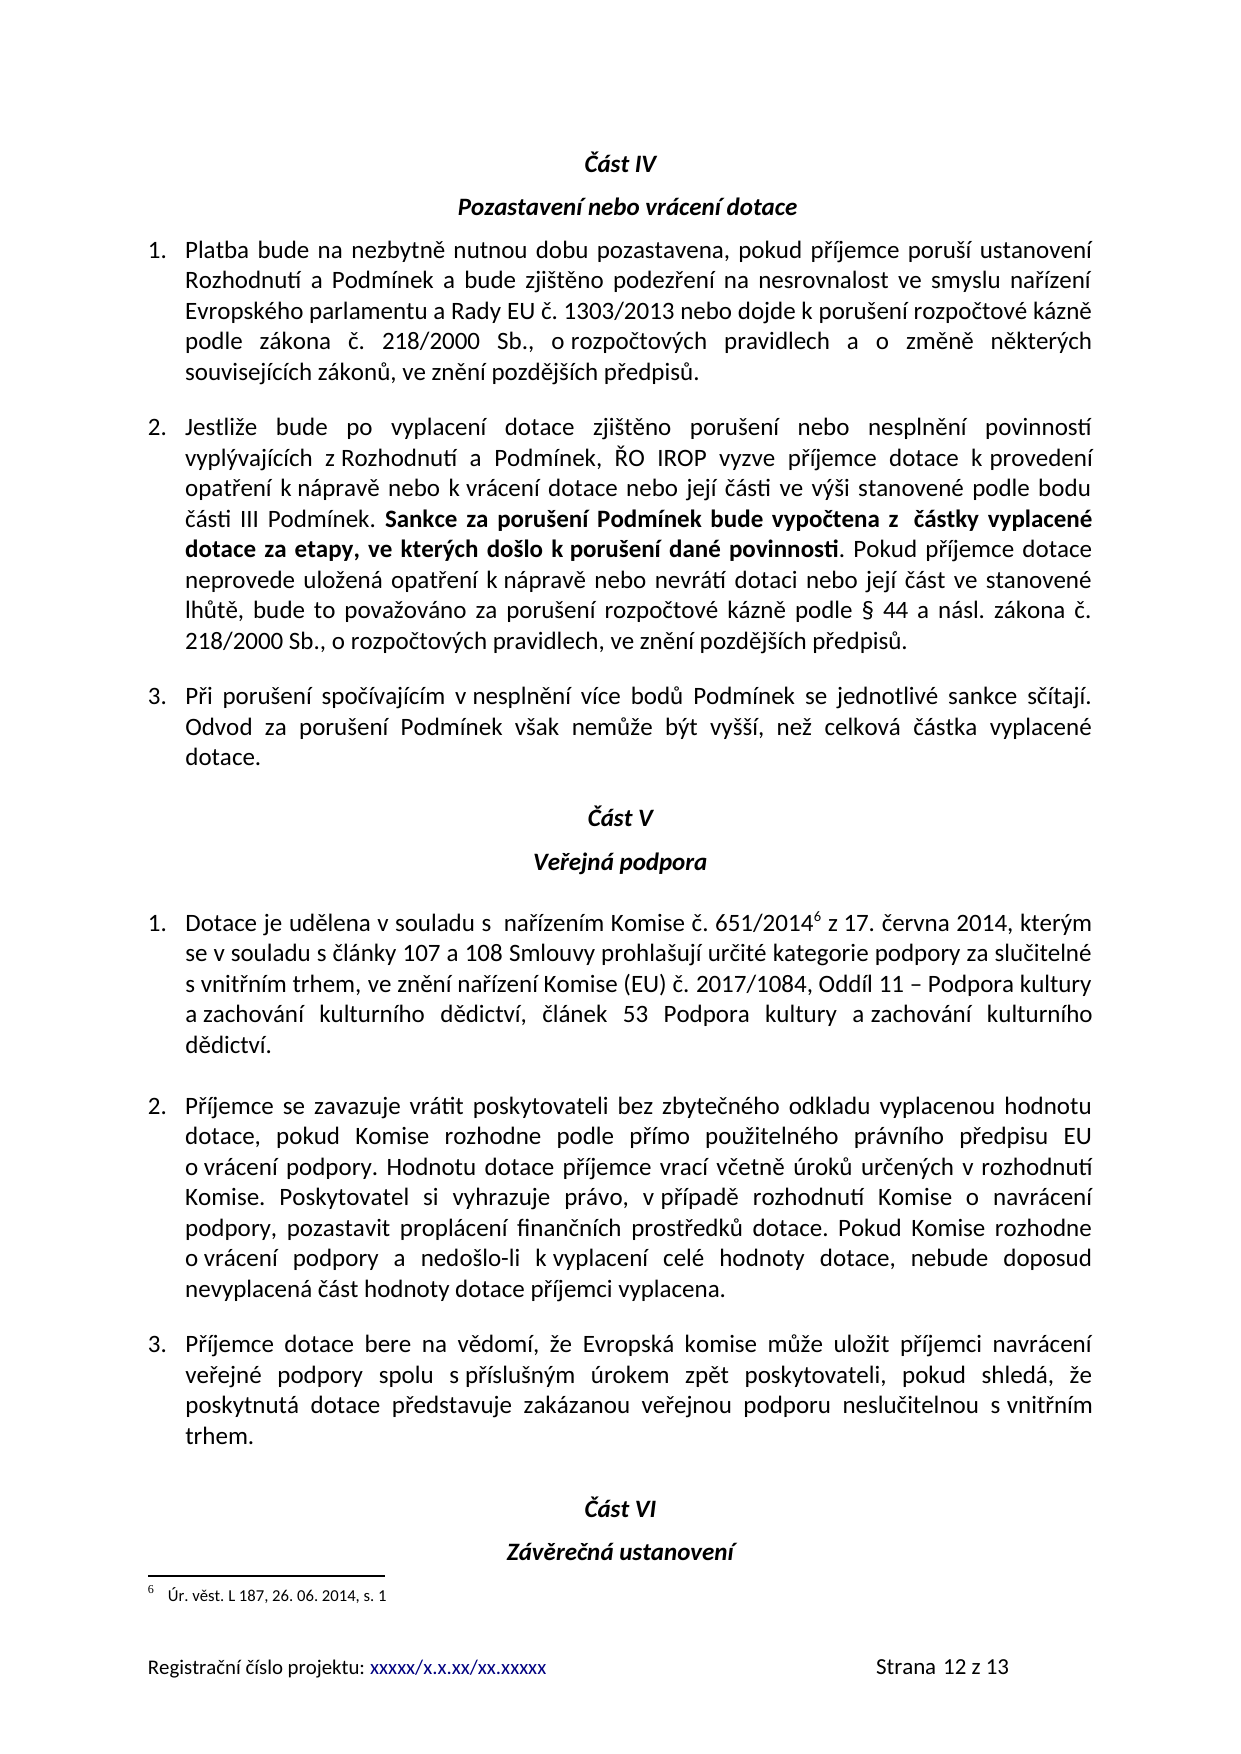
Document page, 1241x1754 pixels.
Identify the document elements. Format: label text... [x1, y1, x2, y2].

text Veřejná podpora [148, 846, 1092, 876]
text Část VI [148, 1493, 1092, 1524]
text Pozastavení nebo vrácení dotace [162, 191, 1093, 221]
list Příjemce dotace bere na vědomí, že Evropská komise může uložit příjemci navrácení veřejné podpory spolu s příslušným úrokem zpět poskytovateli, pokud shledá, že poskytnutá dotace představuje zakázanou veřejnou podporu neslučitelnou s vnitřním trhem. [148, 1328, 1093, 1451]
list Jestliže bude po vyplacení dotace zjištěno porušení nebo nesplnění povinností vyplývajících z Rozhodnutí a Podmínek, ŘO IROP vyzve příjemce dotace k provedení opatření k nápravě nebo k vrácení dotace nebo její části ve výši stanovené podle bodu části III Podmínek. Sankce za porušení Podmínek bude vypočtena z částky vyplacené dotace za etapy, ve kterých došlo k porušení dané povinnosti. Pokud příjemce dotace neprovede uložená opatření k nápravě nebo nevrátí dotaci nebo její část ve stanovené lhůtě, bude to považováno za porušení rozpočtové kázně podle § 44 a násl. zákona č. 218/2000 Sb., o rozpočtových pravidlech, ve znění pozdějších předpisů. [148, 411, 1092, 656]
list Dotace je udělena v souladu s nařízením Komise č. 651/2014 z 17. června 2014, kterým se v souladu s články 107 a 108 Smlouvy prohlašují určité kategorie podpory za slučitelné s vnitřním trhem, ve znění nařízení Komise (EU) č. 2017/1084, Oddíl 11 – Podpora kultury a zachování kulturního dědictví, článek 53 Podpora kultury a zachování kulturního dědictví. [148, 907, 1092, 1059]
list Platba bude na nezbytně nutnou dobu pozastavena, pokud příjemce poruší ustanovení Rozhodnutí a Podmínek a bude zjištěno podezření na nesrovnalost ve smyslu nařízení Evropského parlamentu a Rady EU č. 1303/2013 nebo dojde k porušení rozpočtové kázně podle zákona č. 218/2000 Sb., o rozpočtových pravidlech a o změně některých souvisejících zákonů, ve znění pozdějších předpisů. [148, 234, 1092, 386]
text Část IV [148, 148, 1092, 178]
text Část V [148, 803, 1092, 833]
list Při porušení spočívajícím v nesplnění více bodů Podmínek se jednotlivé sankce sčítají. Odvod za porušení Podmínek však nemůže být vyšší, než celková částka vyplacené dotace. [148, 681, 1092, 772]
text Závěrečná ustanovení [148, 1537, 1092, 1567]
list Příjemce se zavazuje vrátit poskytovateli bez zbytečného odkladu vyplacenou hodnotu dotace, pokud Komise rozhodne podle přímo použitelného právního předpisu EU o vrácení podpory. Hodnotu dotace příjemce vrací včetně úroků určených v rozhodnutí Komise. Poskytovatel si vyhrazuje právo, v případě rozhodnutí Komise o navrácení podpory, pozastavit proplácení finančních prostředků dotace. Pokud Komise rozhodne o vrácení podpory a nedošlo-li k vyplacení celé hodnoty dotace, nebude doposud nevyplacená část hodnoty dotace příjemci vyplacena. [148, 1090, 1092, 1303]
